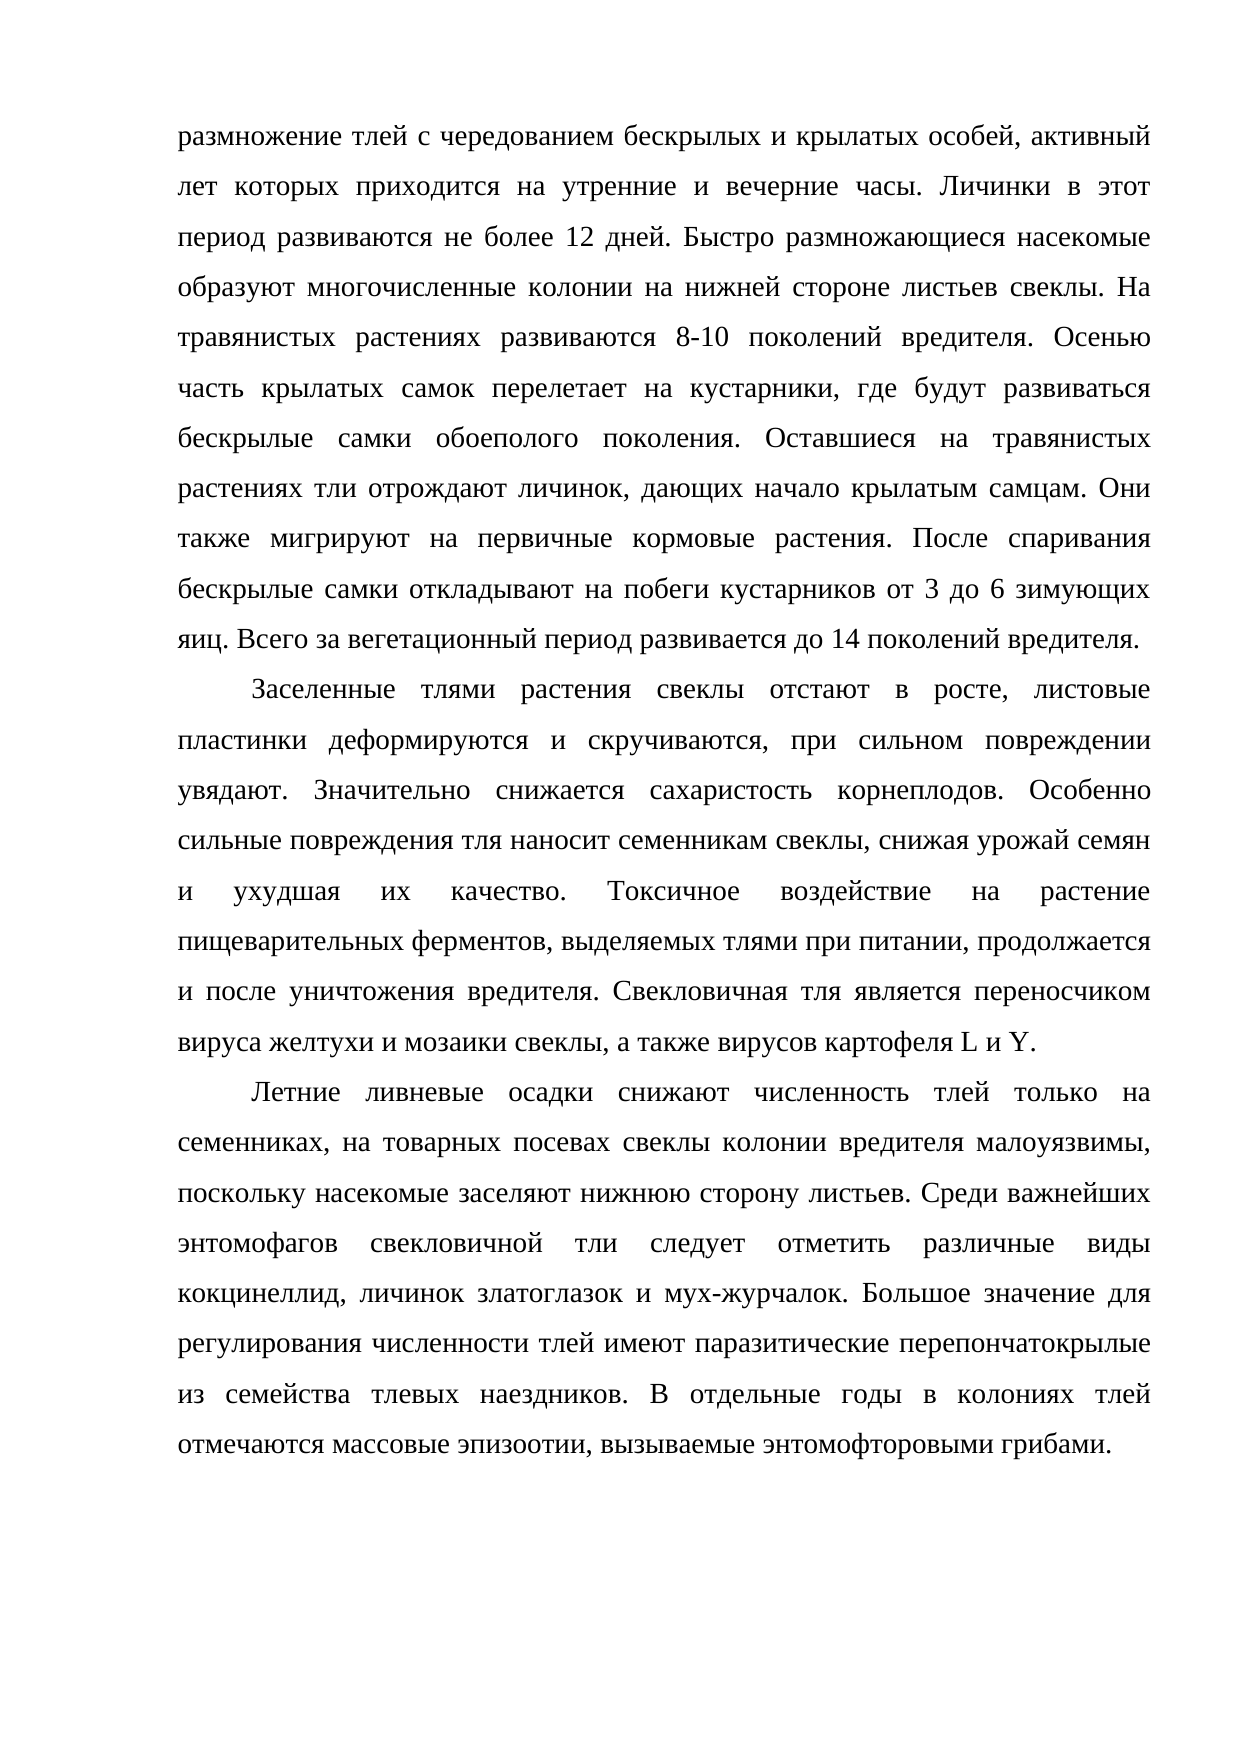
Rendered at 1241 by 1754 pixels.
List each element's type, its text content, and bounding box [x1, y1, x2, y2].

text Заселенные тлями растения свеклы отстают в росте, листовые пластинки деформируются и скручиваются, при сильном повреждении увядают. Значительно снижается сахаристость корнеплодов. Особенно сильные повреждения тля наносит семенникам свеклы, снижая урожай семян и ухудшая их качество. Токсичное воздействие на растение пищеварительных ферментов, выделяемых тлями при питании, продолжается и после уничтожения вредителя. Свекловичная тля является переносчиком вируса желтухи и мозаики свеклы, а также вирусов картофеля L и Y. [177, 672, 1152, 1057]
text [177, 118, 1152, 655]
text Летние ливневые осадки снижают численность тлей только на семенниках, на товарных посевах свеклы колонии вредителя малоуязвимы, поскольку насекомые заселяют нижнюю сторону листьев. Среди важнейших энтомофагов свекловичной тли следует отметить различные виды кокцинеллид, личинок златоглазок и мух-журчалок. Большое значение для регулирования численности тлей имеют паразитические перепончатокрылые из семейства тлевых наездников. В отдельные годы в колониях тлей отмечаются массовые эпизоотии, вызываемые энтомофторовыми грибами. [177, 1074, 1152, 1460]
